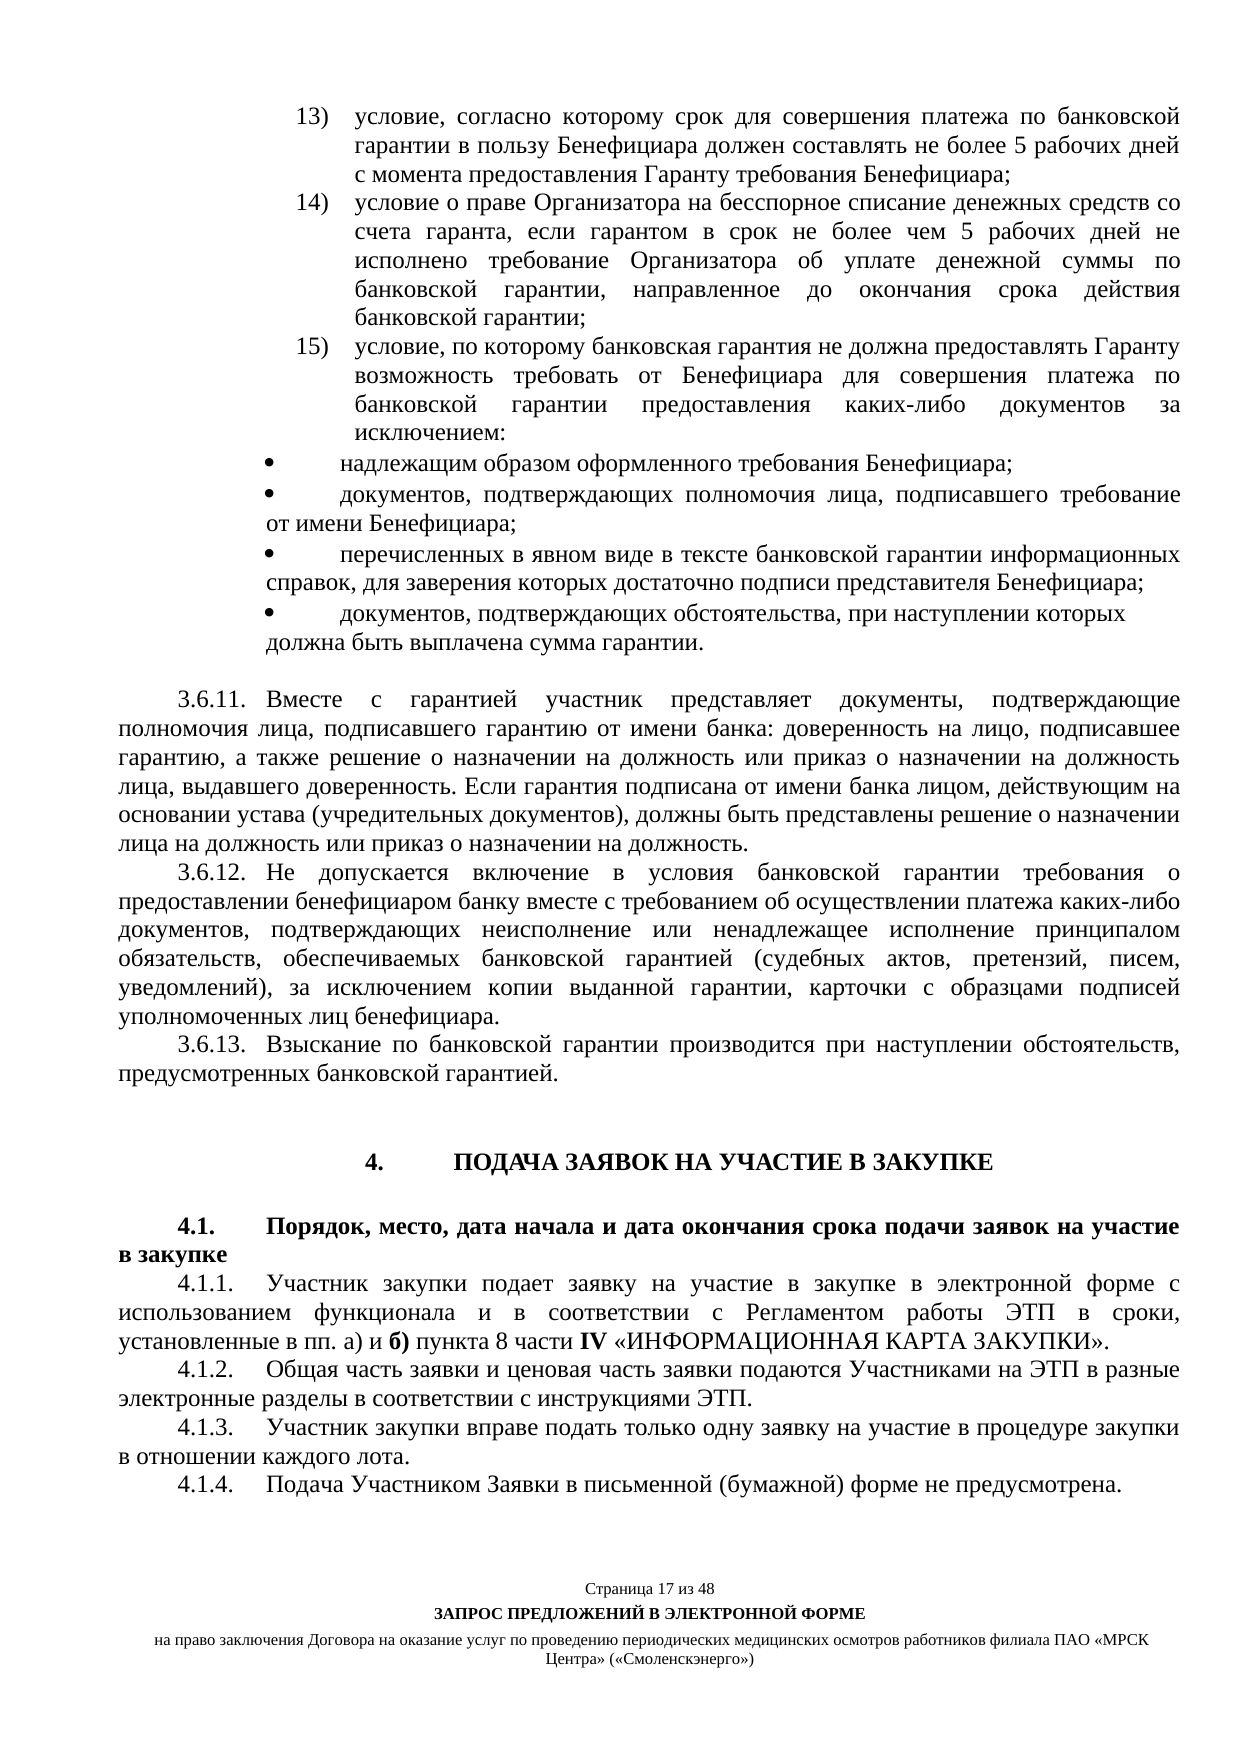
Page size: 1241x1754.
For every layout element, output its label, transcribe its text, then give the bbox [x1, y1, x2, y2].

subtitle Не допускается включение в условия банковской гарантии требования о предоставлении бенефициаром банку вместе с требованием об осуществлении платежа каких-либо документов, подтверждающих неисполнение или ненадлежащее исполнение принципалом обязательств, обеспечиваемых банковской гарантией (судебных актов, претензий, писем, уведомлений), за исключением копии выданной гарантии, карточки с образцами подписей уполномоченных лиц бенефициара. [118, 857, 1181, 1029]
list условие, согласно которому срок для совершения платежа по банковской гарантии в пользу Бенефициара должен составлять не более 5 рабочих дней с момента предоставления Гаранту требования Бенефициара; [295, 101, 1181, 187]
subtitle Взыскание по банковской гарантии производится при наступлении обстоятельств, предусмотренных банковской гарантией. [118, 1029, 1181, 1087]
list документов, подтверждающих обстоятельства, при наступлении которых должна быть выплачена сумма гарантии. [265, 598, 1181, 656]
subtitle Вместе с гарантией участник представляет документы, подтверждающие полномочия лица, подписавшего гарантию от имени банка: доверенность на лицо, подписавшее гарантию, а также решение о назначении на должность или приказ о назначении на должность лица, выдавшего доверенность. Если гарантия подписана от имени банка лицом, действующим на основании устава (учредительных документов), должны быть представлены решение о назначении лица на должность или приказ о назначении на должность. [118, 684, 1181, 857]
list условие о праве Организатора на бесспорное списание денежных средств со счета гаранта, если гарантом в срок не более чем 5 рабочих дней не исполнено требование Организатора об уплате денежной суммы по банковской гарантии, направленное до окончания срока действия банковской гарантии; [295, 187, 1181, 331]
list условие, по которому банковская гарантия не должна предоставлять Гаранту возможность требовать от Бенефициара для совершения платежа по банковской гарантии предоставления каких-либо документов за исключением: [295, 331, 1181, 446]
list перечисленных в явном виде в тексте банковской гарантии информационных справок, для заверения которых достаточно подписи представителя Бенефициара; [265, 539, 1181, 596]
list документов, подтверждающих полномочия лица, подписавшего требование от имени Бенефициара; [265, 479, 1181, 537]
list надлежащим образом оформленного требования Бенефициара; [265, 448, 1181, 477]
subtitle Подача Участником Заявки в письменной (бумажной) форме не предусмотрена. [118, 1469, 1181, 1498]
subtitle ПОДАЧА ЗАЯВОК НА УЧАСТИЕ В ЗАКУПКЕ [118, 1147, 1181, 1176]
subtitle Общая часть заявки и ценовая часть заявки подаются Участниками на ЭТП в разные электронные разделы в соответствии с инструкциями ЭТП. [118, 1354, 1181, 1412]
subtitle Участник закупки подает заявку на участие в закупке в электронной форме с использованием функционала и в соответствии с Регламентом работы ЭТП в сроки, установленные в пп. а) и б) пункта 8 части IV «ИНФОРМАЦИОННАЯ КАРТА ЗАКУПКИ». [118, 1268, 1181, 1354]
subtitle Участник закупки вправе подать только одну заявку на участие в процедуре закупки в отношении каждого лота. [118, 1412, 1181, 1469]
subtitle Порядок, место, дата начала и дата окончания срока подачи заявок на участие в закупке [118, 1211, 1181, 1268]
